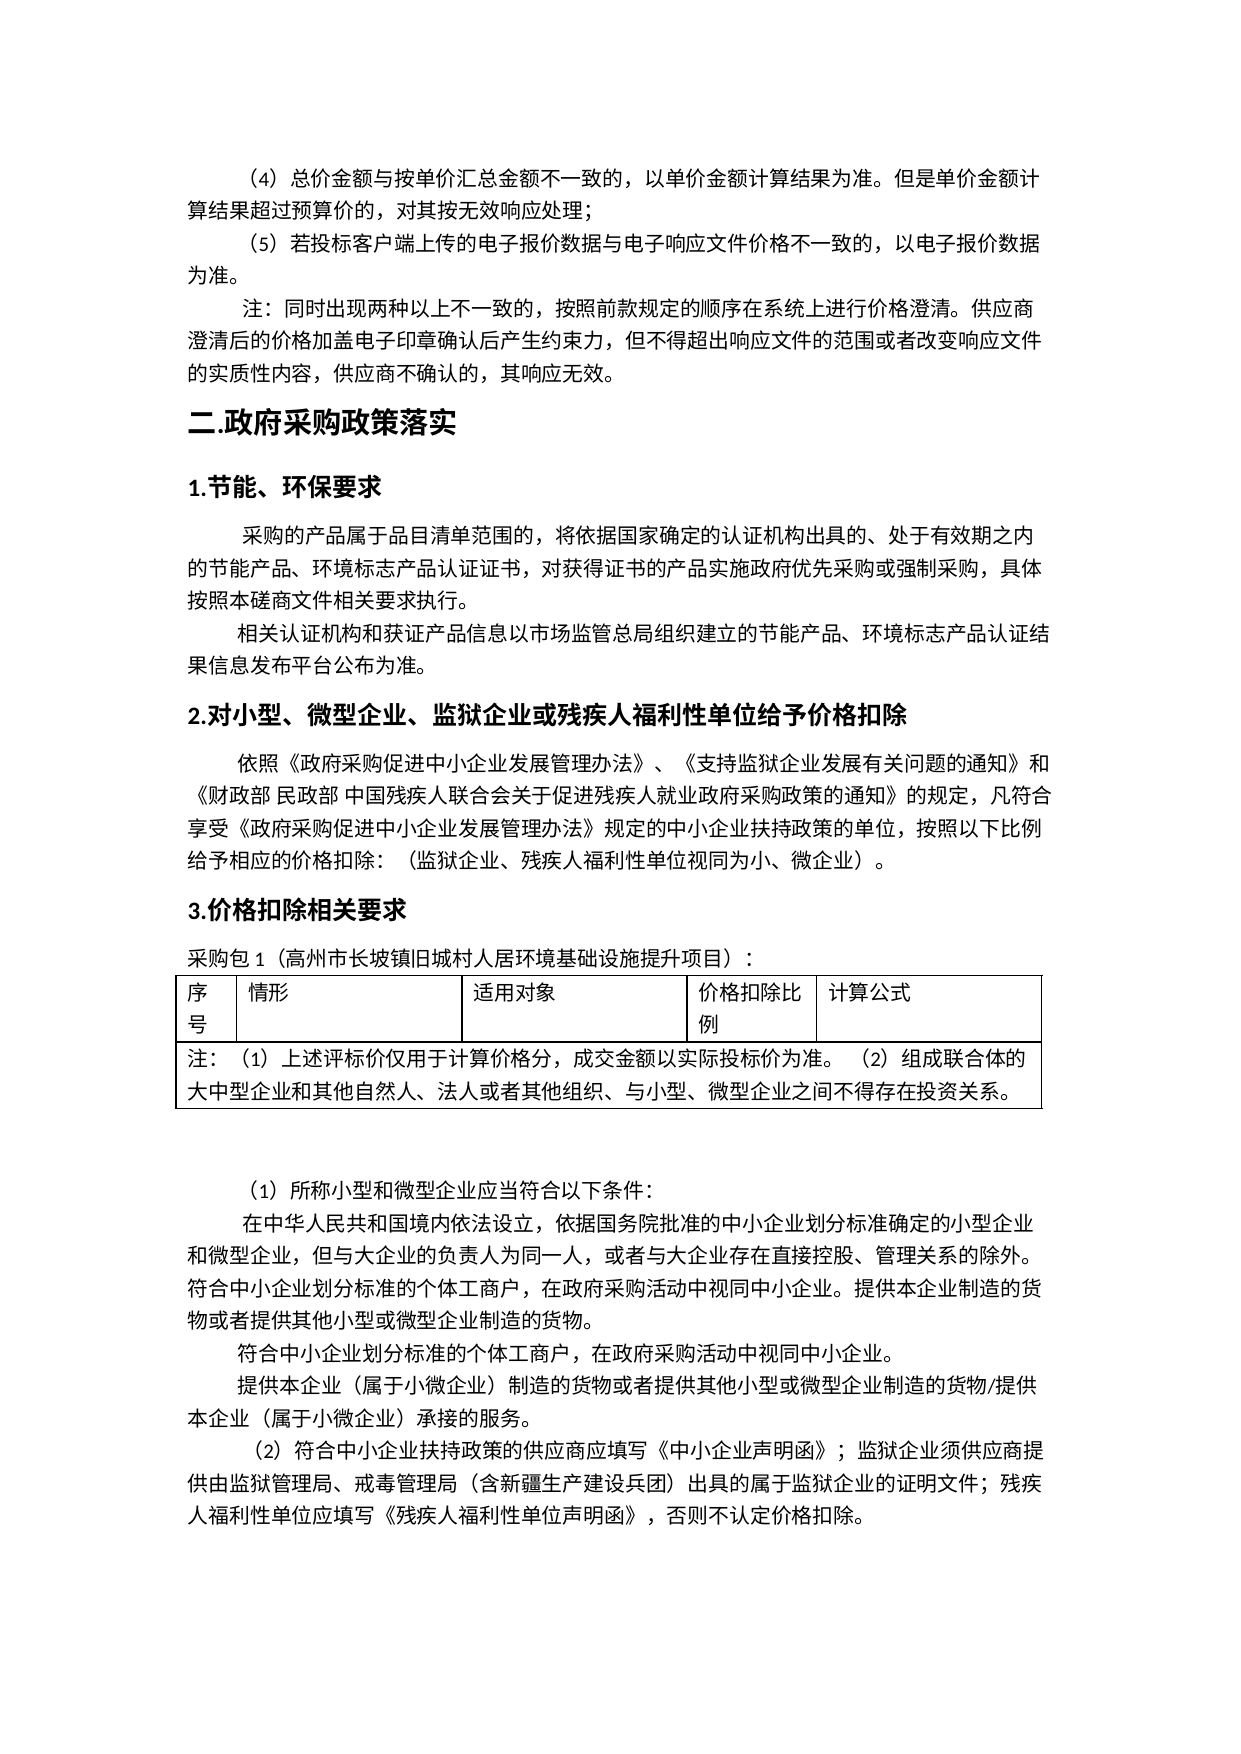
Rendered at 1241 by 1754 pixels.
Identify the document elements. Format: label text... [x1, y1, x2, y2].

text 相关认证机构和获证产品信息以市场监管总局组织建立的节能产品、环境标志产品认证结果信息发布平台公布为准。 [187, 617, 1053, 682]
text 提供本企业（属于小微企业）制造的货物或者提供其他小型或微型企业制造的货物/提供本企业（属于小微企业）承接的服务。 [187, 1369, 1053, 1434]
text 采购包1（高州市长坡镇旧城村人居环境基础设施提升项目）： [187, 942, 1053, 974]
text 二.政府采购政策落实 [187, 389, 1053, 454]
text 采购的产品属于品目清单范围的，将依据国家确定的认证机构出具的、处于有效期之内的节能产品、环境标志产品认证证书，对获得证书的产品实施政府优先采购或强制采购，具体按照本磋商文件相关要求执行。 [187, 519, 1053, 617]
table_header 计算公式 [817, 976, 1041, 1041]
text （1）所称小型和微型企业应当符合以下条件： [187, 1174, 1053, 1207]
text 1.节能、环保要求 [187, 454, 1053, 519]
text （2）符合中小企业扶持政策的供应商应填写《中小企业声明函》；监狱企业须供应商提供由监狱管理局、戒毒管理局（含新疆生产建设兵团）出具的属于监狱企业的证明文件；残疾人福利性单位应填写《残疾人福利性单位声明函》，否则不认定价格扣除。 [187, 1434, 1053, 1532]
table_cell 注：（1）上述评标价仅用于计算价格分，成交金额以实际投标价为准。 （2）组成联合体的大中型企业和其他自然人、法人或者其他组织、与小型、微型企业之间不得存在投资关系。 [177, 1043, 1041, 1108]
text 2.对小型、微型企业、监狱企业或残疾人福利性单位给予价格扣除 [187, 682, 1053, 747]
text 在中华人民共和国境内依法设立，依据国务院批准的中小企业划分标准确定的小型企业和微型企业，但与大企业的负责人为同一人，或者与大企业存在直接控股、管理关系的除外。符合中小企业划分标准的个体工商户，在政府采购活动中视同中小企业。提供本企业制造的货物或者提供其他小型或微型企业制造的货物。 [187, 1207, 1053, 1337]
table_header 价格扣除比例 [688, 976, 816, 1041]
text 注：同时出现两种以上不一致的，按照前款规定的顺序在系统上进行价格澄清。供应商澄清后的价格加盖电子印章确认后产生约束力，但不得超出响应文件的范围或者改变响应文件的实质性内容，供应商不确认的，其响应无效。 [187, 292, 1053, 389]
text 3.价格扣除相关要求 [187, 877, 1053, 942]
text （4）总价金额与按单价汇总金额不一致的，以单价金额计算结果为准。但是单价金额计算结果超过预算价的，对其按无效响应处理； [187, 162, 1053, 227]
table_header 情形 [237, 976, 461, 1041]
text （5）若投标客户端上传的电子报价数据与电子响应文件价格不一致的，以电子报价数据为准。 [187, 227, 1053, 292]
text 依照《政府采购促进中小企业发展管理办法》、《支持监狱企业发展有关问题的通知》和《财政部 民政部 中国残疾人联合会关于促进残疾人就业政府采购政策的通知》的规定，凡符合享受《政府采购促进中小企业发展管理办法》规定的中小企业扶持政策的单位，按照以下比例给予相应的价格扣除：（监狱企业、残疾人福利性单位视同为小、微企业）。 [187, 747, 1053, 877]
table_header 序号 [177, 976, 236, 1041]
table_header 适用对象 [463, 976, 686, 1041]
text 符合中小企业划分标准的个体工商户，在政府采购活动中视同中小企业。 [187, 1337, 1053, 1369]
